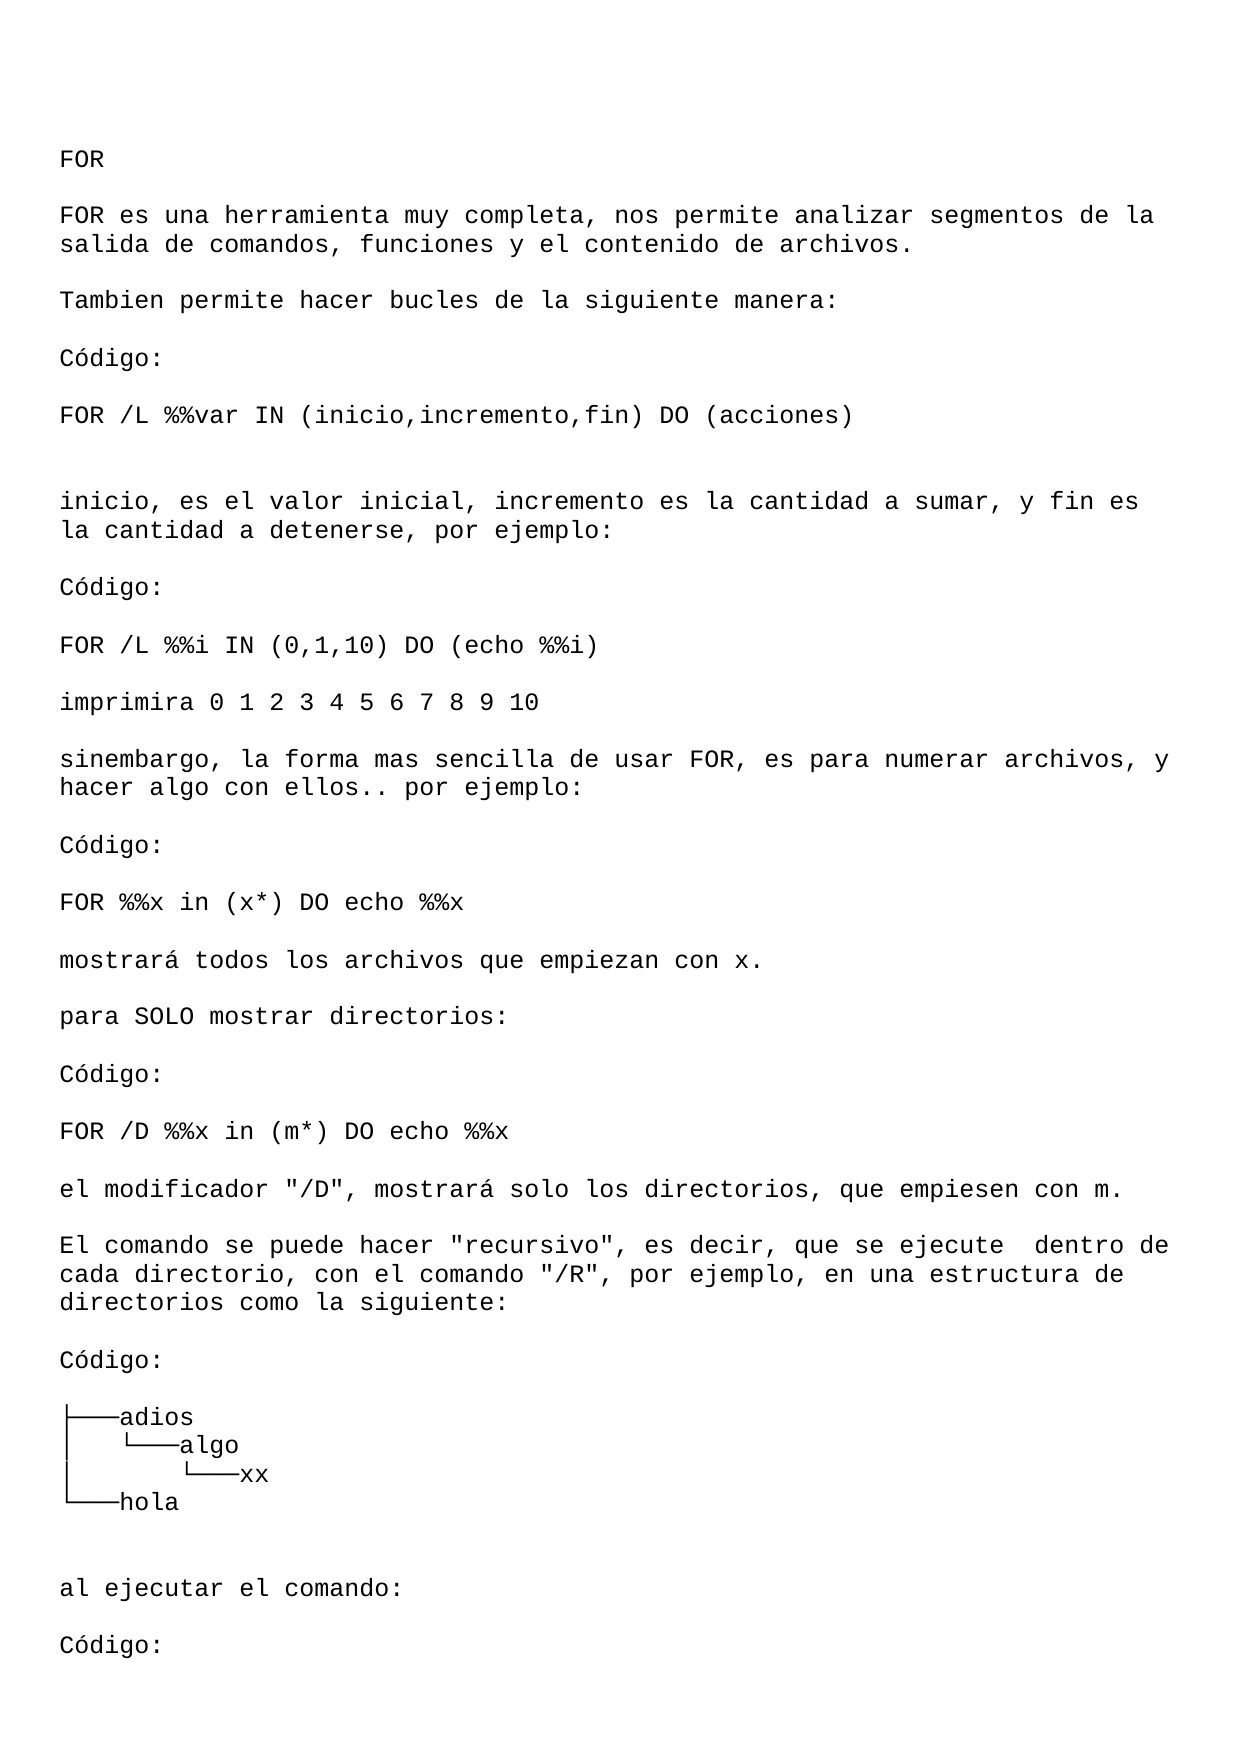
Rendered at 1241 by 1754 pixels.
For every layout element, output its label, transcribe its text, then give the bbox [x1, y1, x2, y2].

text ├───adios │ └───algo │ └───xx └───hola [59, 1405, 1181, 1518]
text al ejecutar el comando: [59, 1547, 1181, 1604]
text el modificador "/D", mostrará solo los directorios, que empiesen con m. El comando se puede hacer "recursivo", es decir, que se ejecute dentro de cada directorio, con el comando "/R", por ejemplo, en una estructura de directorios como la siguiente: [59, 1176, 1181, 1318]
text Código: [59, 575, 1181, 603]
text imprimira 0 1 2 3 4 5 6 7 8 9 10 sinembargo, la forma mas sencilla de usar FOR, es para numerar archivos, y hacer algo con ellos.. por ejemplo: [59, 690, 1181, 803]
text FOR FOR es una herramienta muy completa, nos permite analizar segmentos de la salida de comandos, funciones y el contenido de archivos. Tambien permite hacer bucles de la siguiente manera: [59, 118, 1181, 316]
text Código: [59, 1347, 1181, 1376]
text Código: [59, 1061, 1181, 1090]
text FOR %%x in (x*) DO echo %%x [59, 890, 1181, 918]
text Código: [59, 832, 1181, 861]
text inicio, es el valor inicial, incremento es la cantidad a sumar, y fin es la cantidad a detenerse, por ejemplo: [59, 461, 1181, 546]
text FOR /L %%var IN (inicio,incremento,fin) DO (acciones) [59, 403, 1181, 431]
text FOR /L %%i IN (0,1,10) DO (echo %%i) [59, 632, 1181, 661]
text FOR /D %%x in (m*) DO echo %%x [59, 1119, 1181, 1147]
text Código: [59, 1633, 1181, 1661]
text mostrará todos los archivos que empiezan con x. para SOLO mostrar directorios: [59, 947, 1181, 1032]
text Código: [59, 346, 1181, 374]
